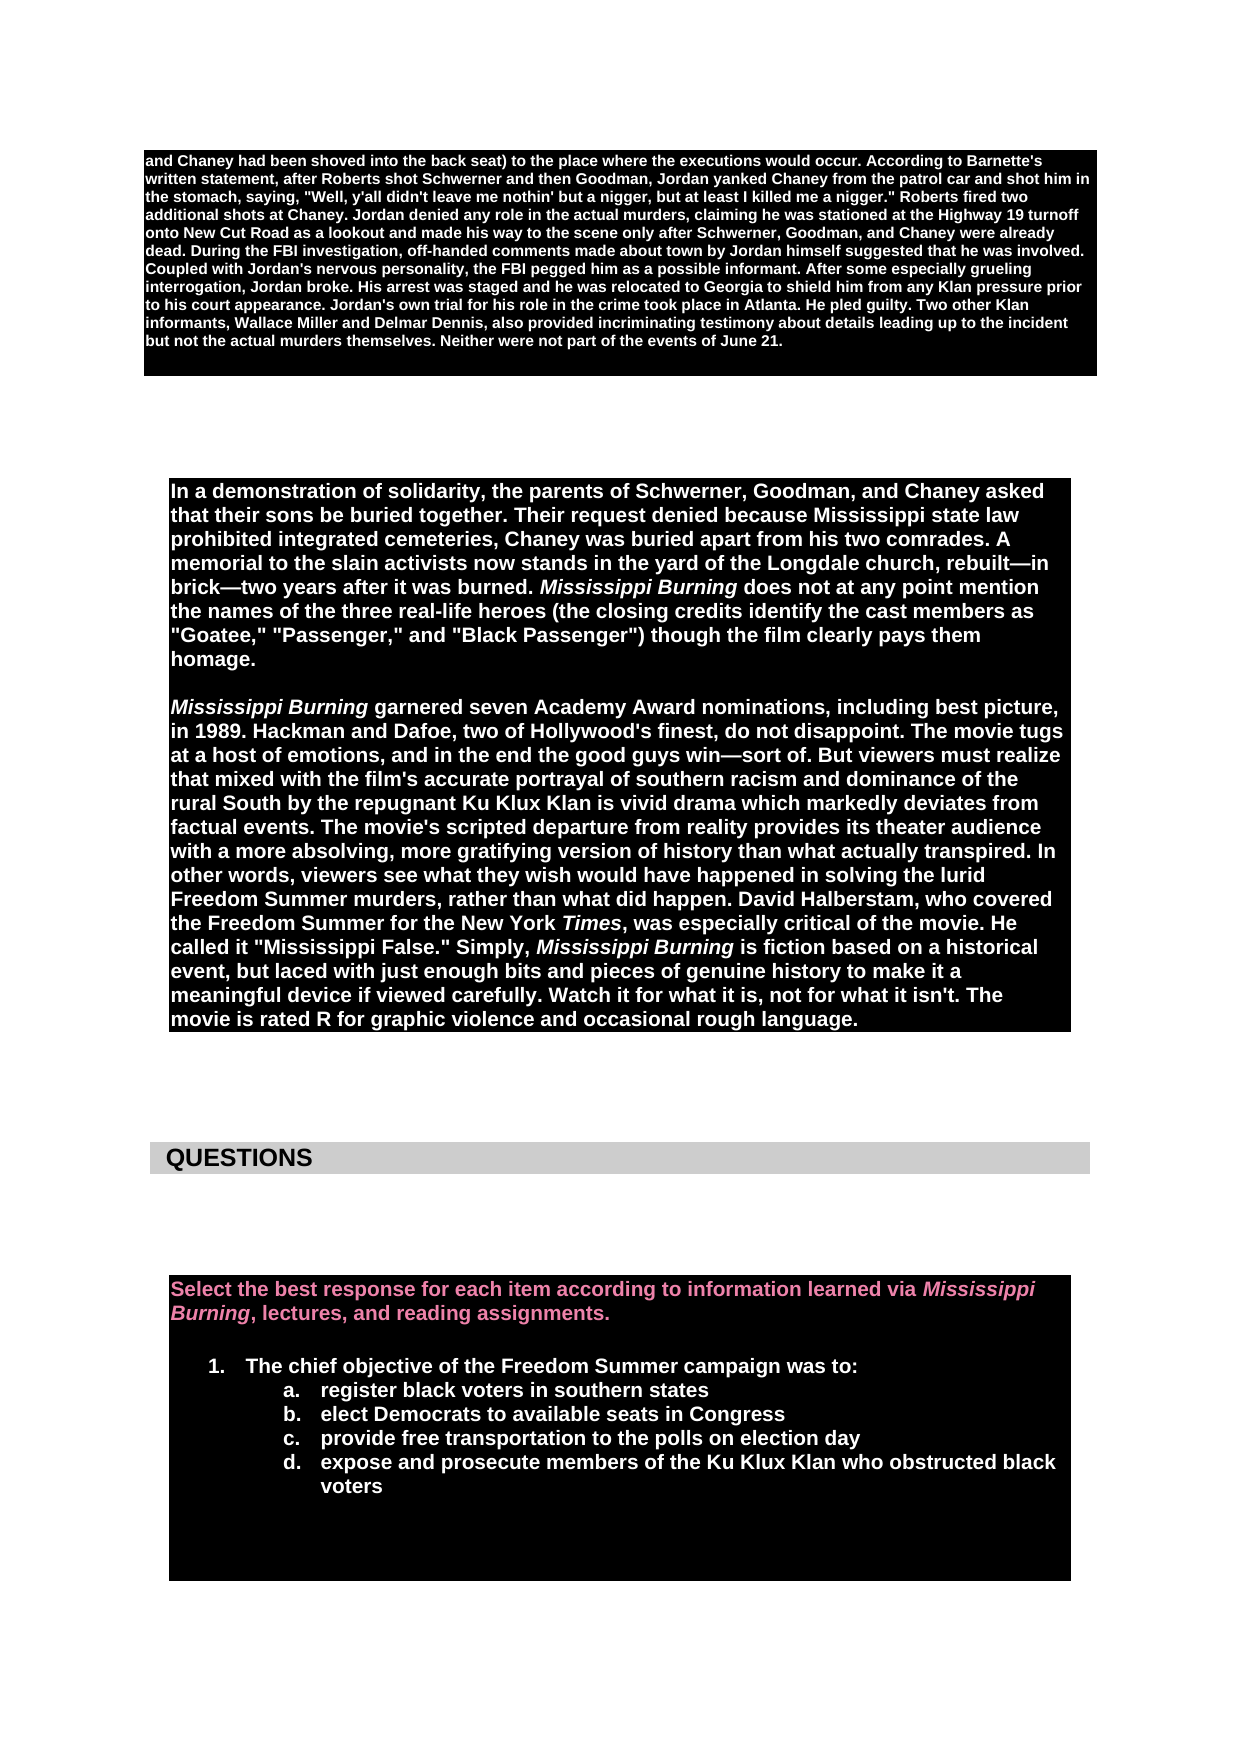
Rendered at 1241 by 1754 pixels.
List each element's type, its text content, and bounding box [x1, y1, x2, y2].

table_header In a demonstration of solidarity, the parents of Schwerner, Goodman, and Chaney asked that their sons be buried together. Their request denied because Mississippi state law prohibited integrated cemeteries, Chaney was buried apart from his two comrades. A memorial to the slain activists now stands in the yard of the Longdale church, rebuilt—in brick—two years after it was burned. Mississippi Burning does not at any point mention the names of the three real-life heroes (the closing credits identify the cast members as "Goatee," "Passenger," and "Black Passenger") though the film clearly pays them homage. Mississippi Burning garnered seven Academy Award nominations, including best picture, in 1989. Hackman and Dafoe, two of Hollywood's finest, do not disappoint. The movie tugs at a host of emotions, and in the end the good guys win—sort of. But viewers must realize that mixed with the film's accurate portrayal of southern racism and dominance of the rural South by the repugnant Ku Klux Klan is vivid drama which markedly deviates from factual events. The movie's scripted departure from reality provides its theater audience with a more absolving, more gratifying version of history than what actually transpired. In other words, viewers see what they wish would have happened in solving the lurid Freedom Summer murders, rather than what did happen. David Halberstam, who covered the Freedom Summer for the New York Times, was especially critical of the movie. He called it "Mississippi False." Simply, Mississippi Burning is fiction based on a historical event, but laced with just enough bits and pieces of genuine history to make it a meaningful device if viewed carefully. Watch it for what it is, not for what it isn't. The movie is rated R for graphic violence and occasional rough language. [169, 478, 1071, 1032]
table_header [169, 1275, 1071, 1581]
table_header QUESTIONS [150, 1142, 1090, 1174]
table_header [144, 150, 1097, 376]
